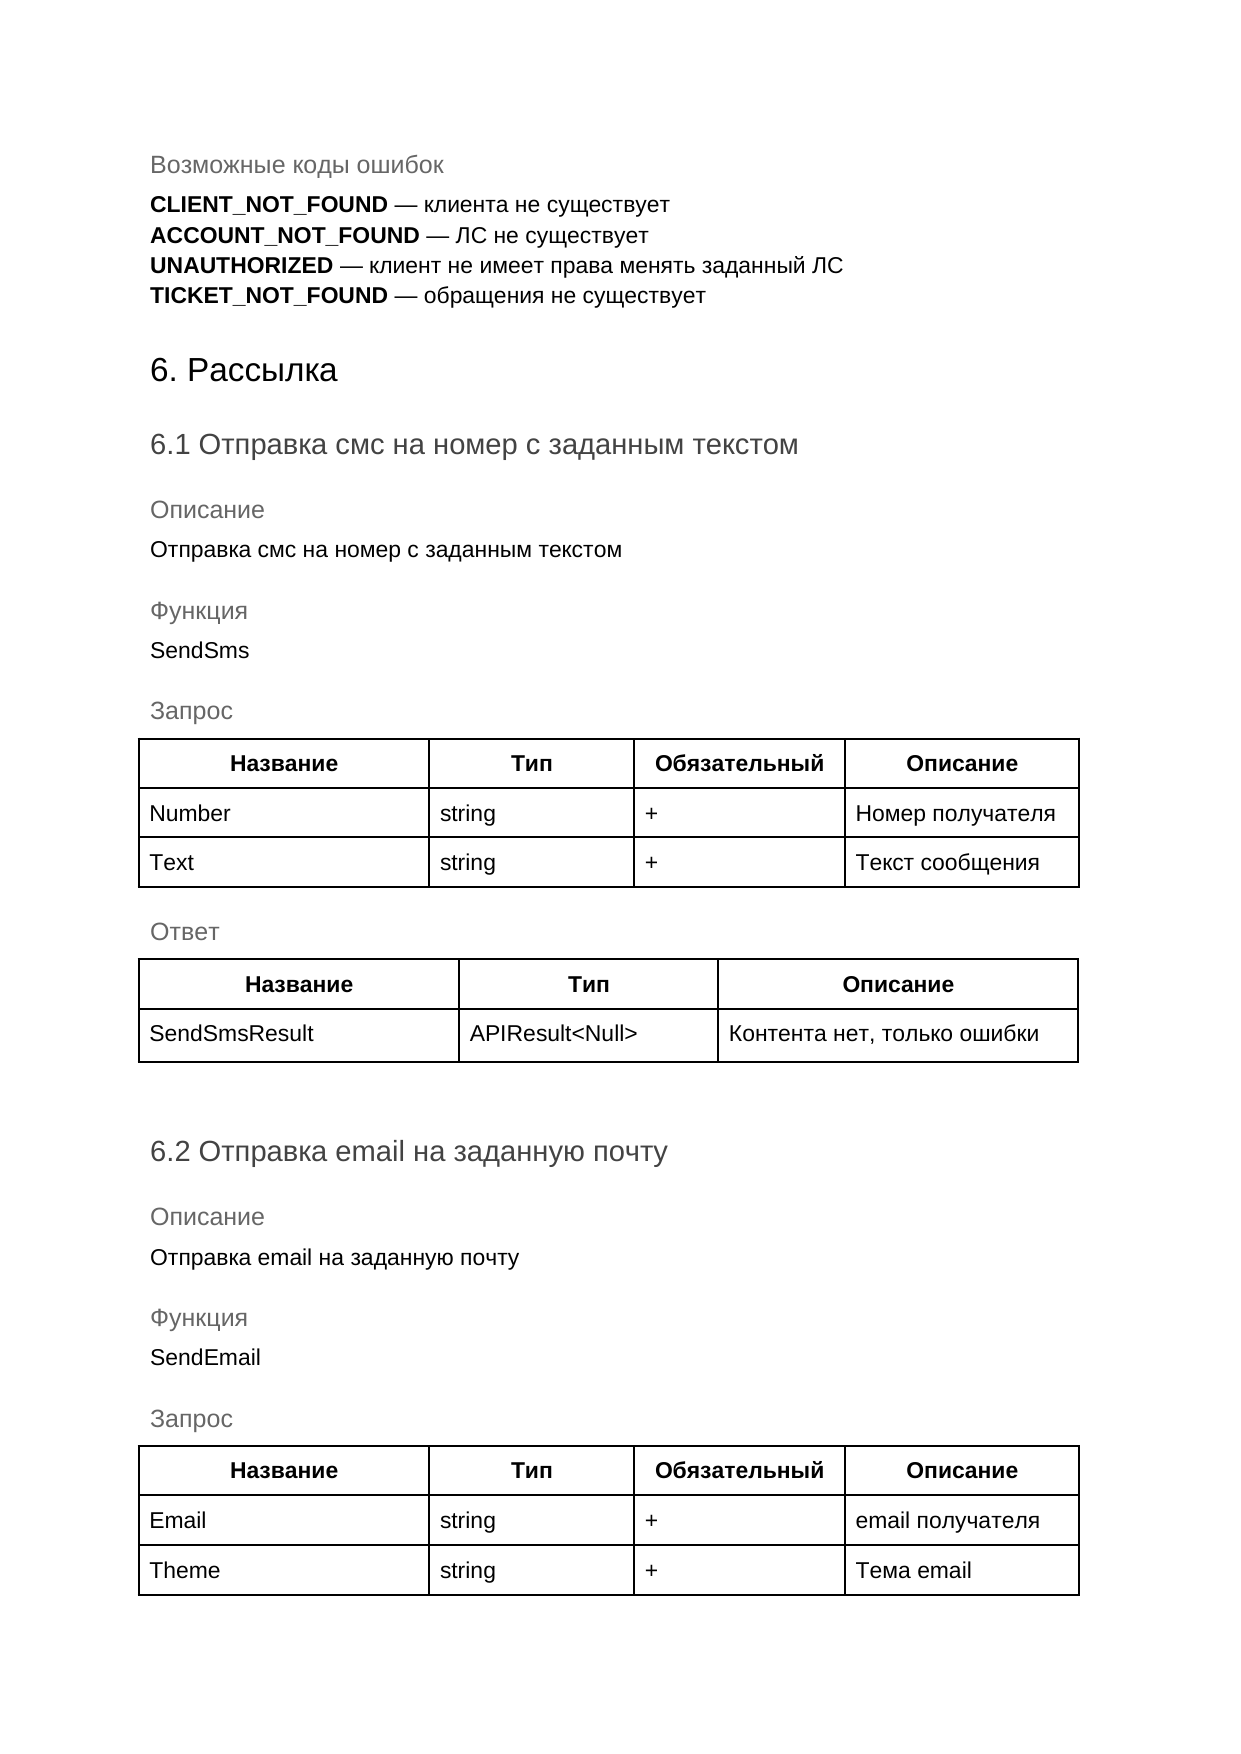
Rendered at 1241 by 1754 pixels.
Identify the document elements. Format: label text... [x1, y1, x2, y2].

table_cell string [430, 838, 633, 886]
table_cell + [635, 789, 844, 836]
text Отправка смс на номер с заданным текстом [150, 536, 1090, 563]
table_header Обязательный [635, 740, 844, 787]
table_cell Тема email [846, 1546, 1078, 1593]
text TICKET_NOT_FOUND — обращения не существует [150, 282, 1090, 308]
text SendEmail [150, 1344, 1090, 1371]
table_header Описание [846, 740, 1078, 787]
text Отправка email на заданную почту [150, 1243, 1090, 1270]
subtitle Функция [150, 596, 1090, 624]
table_cell + [635, 1496, 844, 1544]
text SendSms [150, 637, 1090, 663]
subtitle Ответ [150, 917, 1090, 946]
table_cell Number [140, 789, 428, 836]
table_cell Text [140, 838, 428, 886]
subtitle Описание [150, 495, 1090, 524]
text CLIENT_NOT_FOUND — клиента не существует [150, 191, 1090, 218]
subtitle Запрос [150, 696, 1090, 725]
table_header Тип [430, 740, 633, 787]
table_cell Контента нет, только ошибки [719, 1010, 1077, 1061]
subtitle Описание [150, 1202, 1090, 1231]
table_header Описание [719, 960, 1077, 1007]
table_cell Текст сообщения [846, 838, 1078, 886]
subtitle Запрос [150, 1404, 1090, 1432]
table_header Описание [846, 1447, 1078, 1494]
table_cell Номер получателя [846, 789, 1078, 836]
table_header Название [140, 960, 458, 1007]
table_header Название [140, 740, 428, 787]
table_header Обязательный [635, 1447, 844, 1494]
subtitle 6. Рассылка [150, 350, 1090, 388]
table_cell + [635, 1546, 844, 1593]
subtitle 6.2 Отправка email на заданную почту [150, 1096, 1090, 1168]
table_header Тип [460, 960, 717, 1007]
table_cell string [430, 1496, 633, 1544]
table_cell APIResult<Null> [460, 1010, 717, 1061]
table_cell + [635, 838, 844, 886]
table_cell Email [140, 1496, 428, 1544]
text UNAUTHORIZED — клиент не имеет права менять заданный ЛС [150, 252, 1090, 278]
text ACCOUNT_NOT_FOUND — ЛС не существует [150, 222, 1090, 248]
subtitle Возможные коды ошибок [150, 150, 1090, 179]
table_header Название [140, 1447, 428, 1494]
subtitle 6.1 Отправка смс на номер с заданным текстом [150, 427, 1090, 461]
table_cell string [430, 789, 633, 836]
table_cell SendSmsResult [140, 1010, 458, 1061]
table_cell Theme [140, 1546, 428, 1593]
table_cell email получателя [846, 1496, 1078, 1544]
subtitle Функция [150, 1303, 1090, 1332]
table_cell string [430, 1546, 633, 1593]
table_header Тип [430, 1447, 633, 1494]
